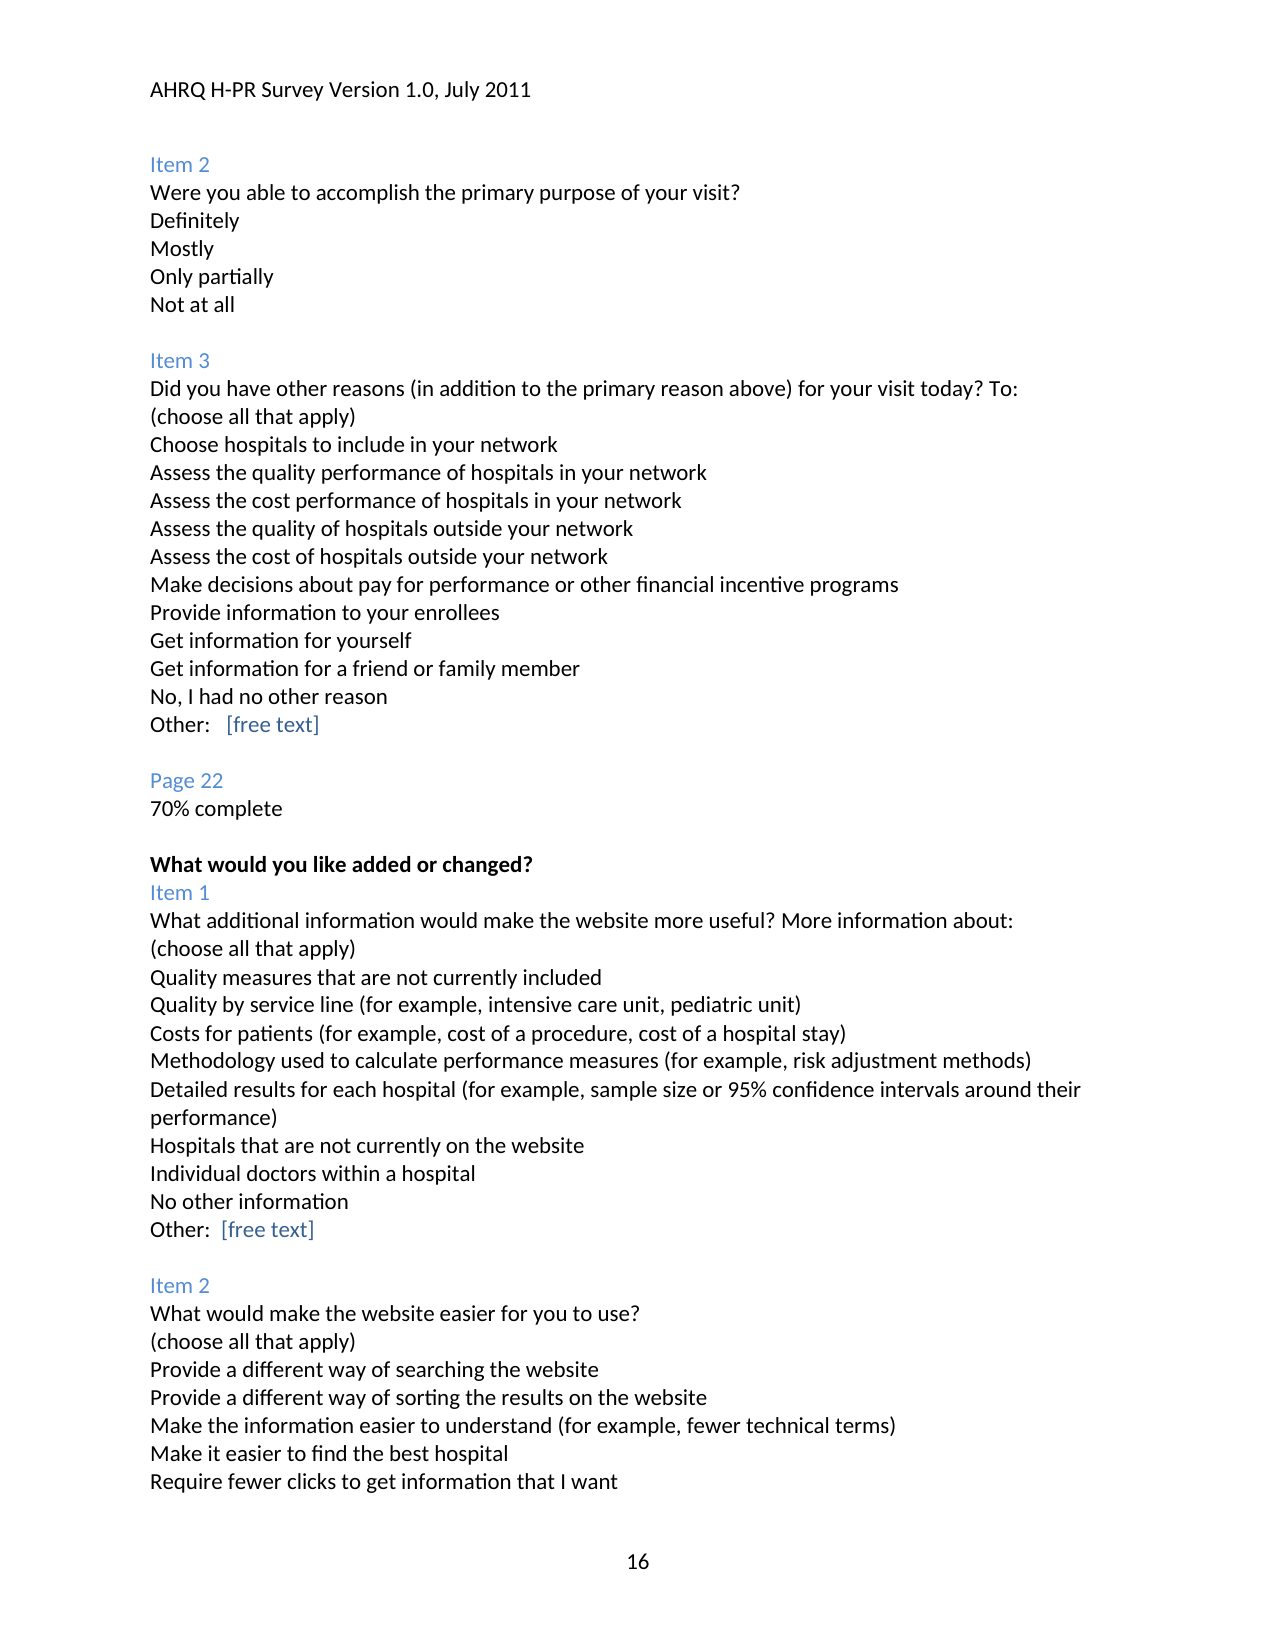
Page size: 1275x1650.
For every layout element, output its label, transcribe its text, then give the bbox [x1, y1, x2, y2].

text What additional information would make the website more useful? More information about: [150, 907, 1125, 934]
text Did you have other reasons (in addition to the primary reason above) for your visit today? To: [150, 374, 1125, 402]
text No other information [150, 1187, 1125, 1215]
text (choose all that apply) [150, 402, 1125, 430]
text 70% complete [150, 794, 1125, 822]
text Get information for a friend or family member [150, 654, 1125, 682]
text Make decisions about pay for performance or other financial incentive programs [150, 570, 1125, 598]
text No, I had no other reason [150, 682, 1125, 710]
text Get information for yourself [150, 626, 1125, 654]
text Choose hospitals to include in your network [150, 430, 1125, 458]
text Definitely [150, 206, 1125, 234]
text Item 2 [150, 1271, 1125, 1299]
text Were you able to accomplish the primary purpose of your visit? [150, 178, 1125, 206]
text Require fewer clicks to get information that I want [150, 1467, 1125, 1495]
text Provide information to your enrollees [150, 598, 1125, 626]
text Other: [free text] [150, 1215, 1125, 1243]
text Item 2 [150, 150, 1125, 178]
text Assess the cost performance of hospitals in your network [150, 486, 1125, 514]
text What would make the website easier for you to use? [150, 1299, 1125, 1327]
text Detailed results for each hospital (for example, sample size or 95% confidence intervals around their performance) [150, 1075, 1125, 1131]
text Methodology used to calculate performance measures (for example, risk adjustment methods) [150, 1047, 1125, 1075]
text (choose all that apply) [150, 934, 1125, 963]
text Hospitals that are not currently on the website [150, 1131, 1125, 1159]
text Quality by service line (for example, intensive care unit, pediatric unit) [150, 991, 1125, 1019]
text Provide a different way of sorting the results on the website [150, 1383, 1125, 1411]
text Assess the quality of hospitals outside your network [150, 514, 1125, 542]
text Individual doctors within a hospital [150, 1159, 1125, 1187]
text Not at all [150, 290, 1125, 318]
text Only partially [150, 262, 1125, 290]
text Assess the cost of hospitals outside your network [150, 542, 1125, 570]
text Make the information easier to understand (for example, fewer technical terms) [150, 1411, 1125, 1439]
text Provide a different way of searching the website [150, 1355, 1125, 1383]
text Page 22 [150, 766, 1125, 794]
text Item 3 [150, 346, 1125, 374]
text What would you like added or changed? [150, 851, 1125, 878]
text Quality measures that are not currently included [150, 963, 1125, 991]
text (choose all that apply) [150, 1327, 1125, 1355]
text Make it easier to find the best hospital [150, 1439, 1125, 1467]
text Mostly [150, 234, 1125, 262]
text Item 1 [150, 878, 1125, 907]
text Other: [free text] [150, 710, 1125, 738]
text Assess the quality performance of hospitals in your network [150, 458, 1125, 486]
text Costs for patients (for example, cost of a procedure, cost of a hospital stay) [150, 1019, 1125, 1047]
